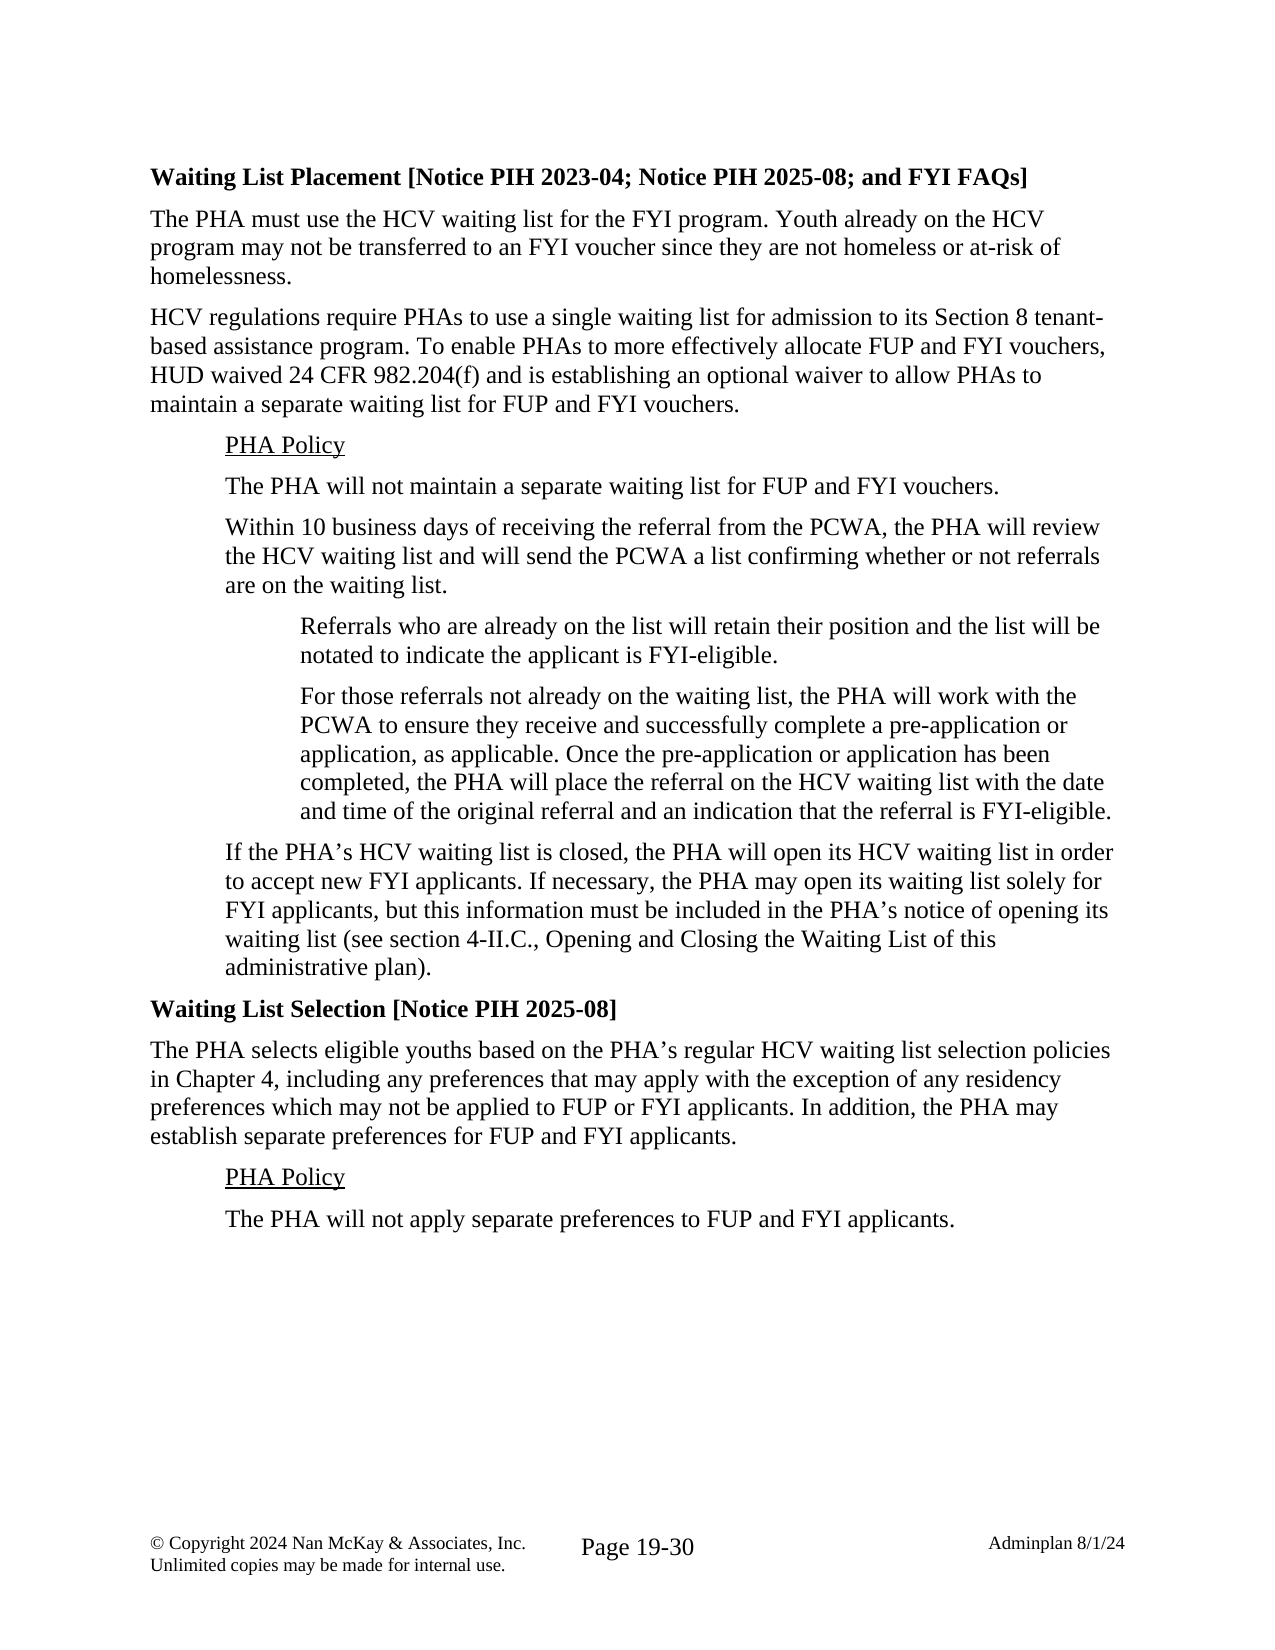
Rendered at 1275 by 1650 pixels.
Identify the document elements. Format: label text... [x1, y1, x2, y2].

text Within 10 business days of receiving the referral from the PCWA, the PHA will review the HCV waiting list and will send the PCWA a list confirming whether or not referrals are on the waiting list. [225, 512, 1125, 599]
text PHA Policy [225, 1162, 1125, 1191]
text Waiting List Selection [Notice PIH 2025-08] [150, 994, 1125, 1022]
text If the PHA’s HCV waiting list is closed, the PHA will open its HCV waiting list in order to accept new FYI applicants. If necessary, the PHA may open its waiting list solely for FYI applicants, but this information must be included in the PHA’s notice of opening its waiting list (see section 4-II.C., Opening and Closing the Waiting List of this administrative plan). [225, 837, 1125, 981]
text Referrals who are already on the list will retain their position and the list will be notated to indicate the applicant is FYI-eligible. [300, 611, 1125, 669]
text The PHA must use the HCV waiting list for the FYI program. Youth already on the HCV program may not be transferred to an FYI voucher since they are not homeless or at-risk of homelessness. [150, 204, 1125, 290]
text The PHA selects eligible youths based on the PHA’s regular HCV waiting list selection policies in Chapter 4, including any preferences that may apply with the exception of any residency preferences which may not be applied to FUP or FYI applicants. In addition, the PHA may establish separate preferences for FUP and FYI applicants. [150, 1035, 1125, 1150]
text Waiting List Placement [Notice PIH 2023-04; Notice PIH 2025-08; and FYI FAQs] [150, 162, 1125, 191]
text The PHA will not maintain a separate waiting list for FUP and FYI vouchers. [150, 471, 1125, 500]
text For those referrals not already on the waiting list, the PHA will work with the PCWA to ensure they receive and successfully complete a pre-application or application, as applicable. Once the pre-application or application has been completed, the PHA will place the referral on the HCV waiting list with the date and time of the original referral and an indication that the referral is FYI-eligible. [300, 681, 1125, 825]
text The PHA will not apply separate preferences to FUP and FYI applicants. [225, 1204, 1125, 1232]
text PHA Policy [225, 430, 1125, 459]
text HCV regulations require PHAs to use a single waiting list for admission to its Section 8 tenant-based assistance program. To enable PHAs to more effectively allocate FUP and FYI vouchers, HUD waived 24 CFR 982.204(f) and is establishing an optional waiver to allow PHAs to maintain a separate waiting list for FUP and FYI vouchers. [150, 302, 1125, 417]
